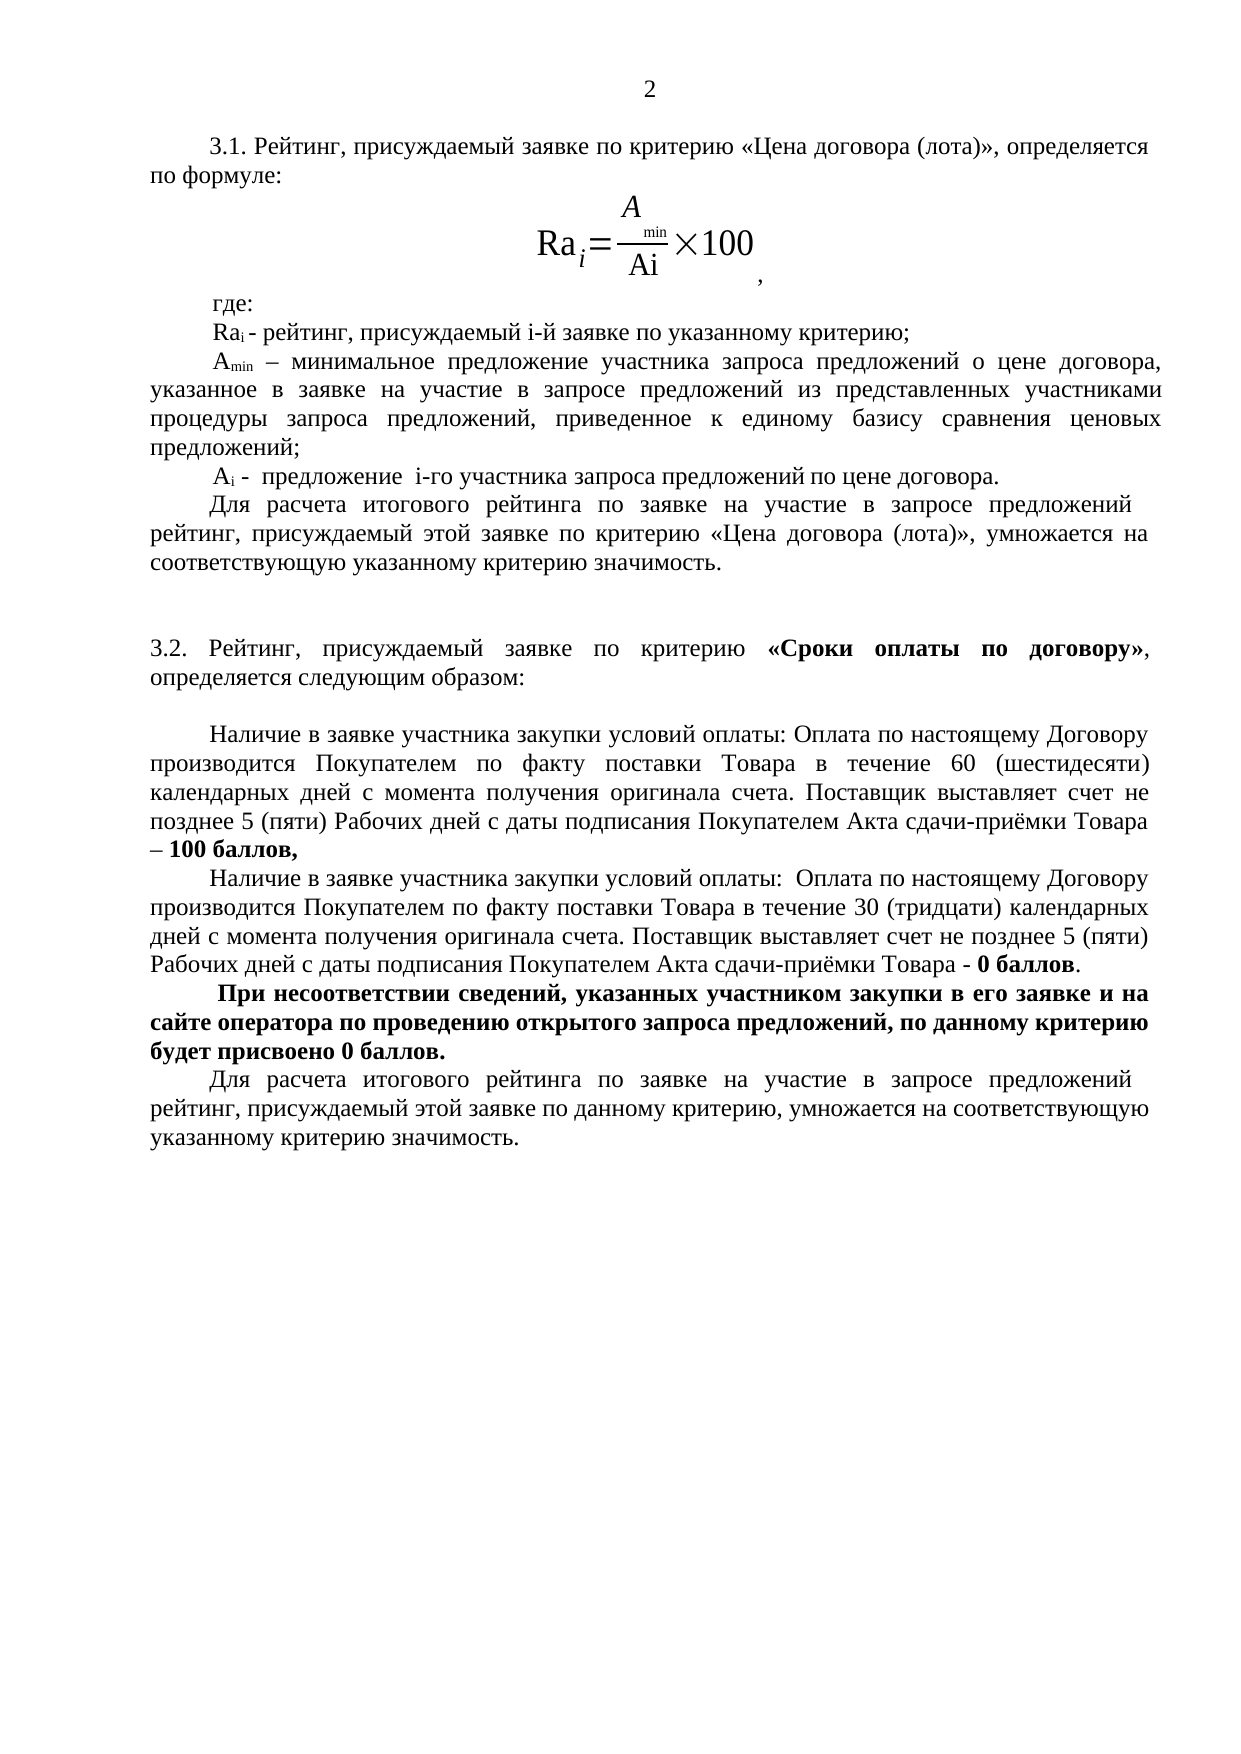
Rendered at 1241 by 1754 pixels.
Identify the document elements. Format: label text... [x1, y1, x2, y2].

text Rai - рейтинг, присуждаемый i-й заявке по указанному критерию; [150, 317, 1150, 346]
text 3.1. Рейтинг, присуждаемый заявке по критерию «Цена договора (лота)», определяется по формуле: [150, 131, 1150, 189]
text Для расчета итогового рейтинга по заявке на участие в запросе предложений рейтинг, присуждаемый этой заявке по данному критерию, умножается на соответствующую указанному критерию значимость. [150, 1064, 1150, 1151]
text Наличие в заявке участника закупки условий оплаты: Оплата по настоящему Договору производится Покупателем по факту поставки Товара в течение 30 (тридцати) календарных дней с момента получения оригинала счета. Поставщик выставляет счет не позднее 5 (пяти) Рабочих дней с даты подписания Покупателем Акта сдачи-приёмки Товара - 0 баллов. [150, 863, 1150, 978]
text Наличие в заявке участника закупки условий оплаты: Оплата по настоящему Договору производится Покупателем по факту поставки Товара в течение 60 (шестидесяти) календарных дней с момента получения оригинала счета. Поставщик выставляет счет не позднее 5 (пяти) Рабочих дней с даты подписания Покупателем Акта сдачи-приёмки Товара – 100 баллов, [150, 719, 1150, 863]
text , [150, 189, 1150, 288]
text Ai - предложение i-го участника запроса предложений по цене договора. [150, 461, 1150, 489]
text 3.2. Рейтинг, присуждаемый заявке по критерию «Сроки оплаты по договору», определяется следующим образом: [150, 633, 1150, 691]
text где: [150, 288, 1150, 317]
text При несоответствии сведений, указанных участником закупки в его заявке и на сайте оператора по проведению открытого запроса предложений, по данному критерию будет присвоено 0 баллов. [150, 978, 1150, 1064]
text Для расчета итогового рейтинга по заявке на участие в запросе предложений рейтинг, присуждаемый этой заявке по критерию «Цена договора (лота)», умножается на соответствующую указанному критерию значимость. [150, 489, 1150, 576]
text Amin – минимальное предложение участника запроса предложений о цене договора, указанное в заявке на участие в запросе предложений из представленных участниками процедуры запроса предложений, приведенное к единому базису сравнения ценовых предложений; [150, 346, 1163, 461]
